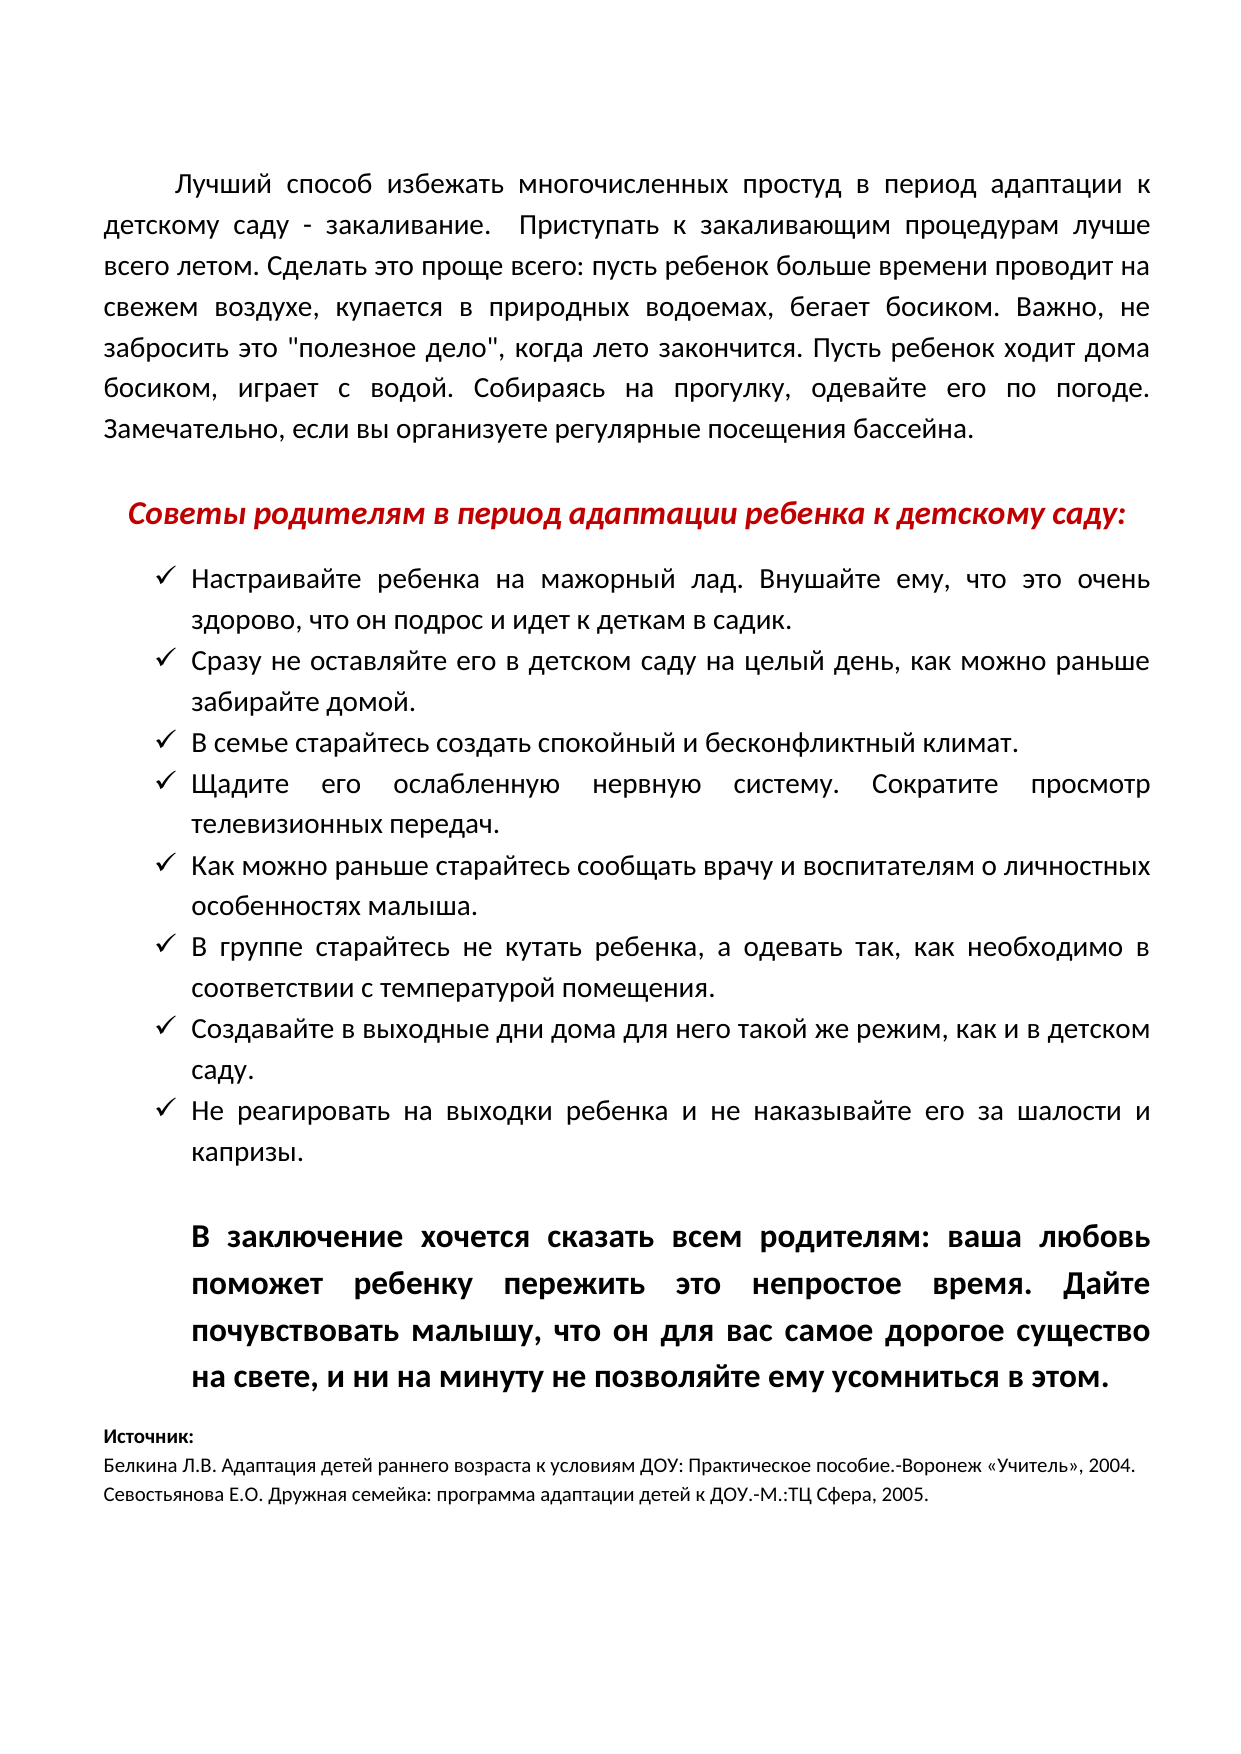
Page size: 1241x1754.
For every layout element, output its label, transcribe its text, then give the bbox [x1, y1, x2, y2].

list Щадите его ослабленную нервную систему. Сократите просмотр телевизионных передач. [154, 765, 1152, 841]
text Лучший способ избежать многочисленных простуд в период адаптации к детскому саду - закаливание. Приступать к закаливающим процедурам лучше всего летом. Сделать это проще всего: пусть ребенок больше времени проводит на свежем воздухе, купается в природных водоемах, бегает босиком. Важно, не забросить это "полезное дело", когда лето закончится. Пусть ребенок ходит дома босиком, играет с водой. Собираясь на прогулку, одевайте его по погоде. Замечательно, если вы организуете регулярные посещения бассейна. [103, 165, 1152, 446]
list Создавайте в выходные дни дома для него такой же режим, как и в детском саду. [154, 1010, 1152, 1087]
text Советы родителям в период адаптации ребенка к детскому саду: [103, 492, 1152, 533]
list Не реагировать на выходки ребенка и не наказывайте его за шалости и капризы. [154, 1092, 1152, 1169]
list В заключение хочется сказать всем родителям: ваша любовь поможет ребенку пережить это непростое время. Дайте почувствовать малышу, что он для вас самое дорогое существо на свете, и ни на минуту не позволяйте ему усомниться в этом. [191, 1215, 1152, 1396]
list Как можно раньше старайтесь сообщать врачу и воспитателям о личностных особенностях малыша. [154, 847, 1152, 923]
list Сразу не оставляйте его в детском саду на целый день, как можно раньше забирайте домой. [154, 642, 1152, 718]
text Источник: [103, 1423, 1152, 1448]
list Настраивайте ребенка на мажорный лад. Внушайте ему, что это очень здорово, что он подрос и идет к деткам в садик. [154, 560, 1152, 637]
list В семье старайтесь создать спокойный и бесконфликтный климат. [154, 724, 1152, 759]
text Белкина Л.В. Адаптация детей раннего возраста к условиям ДОУ: Практическое пособие.-Воронеж «Учитель», 2004. [103, 1452, 1152, 1477]
text Севостьянова Е.О. Дружная семейка: программа адаптации детей к ДОУ.-М.:ТЦ Сфера, 2005. [103, 1481, 1152, 1507]
list В группе старайтесь не кутать ребенка, а одевать так, как необходимо в соответствии с температурой помещения. [154, 928, 1152, 1005]
